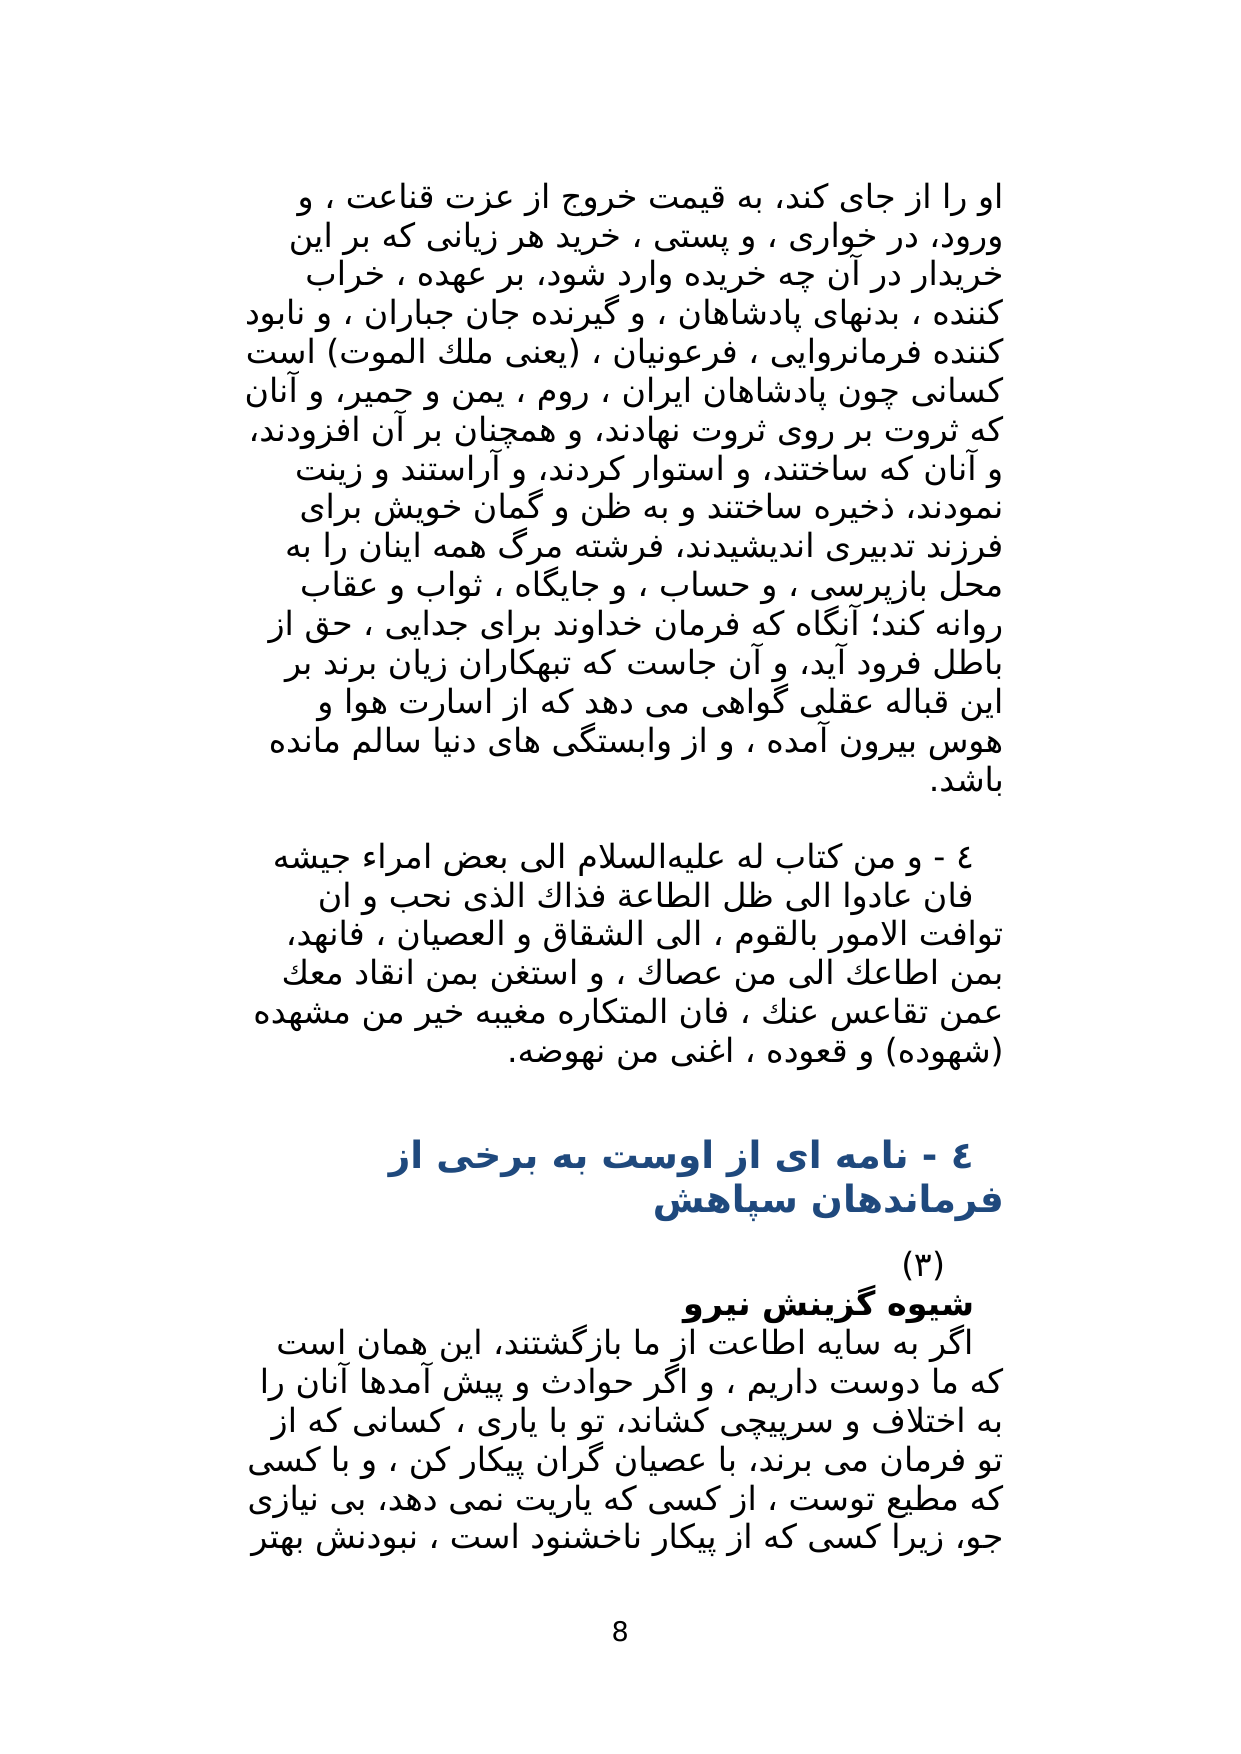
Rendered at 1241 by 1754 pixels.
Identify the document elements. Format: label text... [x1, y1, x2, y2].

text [236, 177, 1004, 799]
text (٣) [236, 1246, 1004, 1285]
subtitle ٤ - نامه اى از اوست به برخى از فرماندهان سپاهش [236, 1134, 1004, 1221]
text شيوه گزينش نيرو [236, 1285, 1004, 1324]
text فان عادوا الى ظل الطاعة فذاك الذى نحب و ان توافت الامور بالقوم ، الى الشقاق و العصيان ، فانهد، بمن اطاعك الى من عصاك ، و استغن بمن انقاد معك عمن تقاعس عنك ، فان المتكاره مغيبه خير من مشهده (شهوده) و قعوده ، اغنى من نهوضه. [236, 876, 1004, 1070]
text ٤ - و من كتاب له عليه‌السلام الى بعض امراء جيشه [236, 837, 1004, 876]
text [236, 1324, 1004, 1557]
